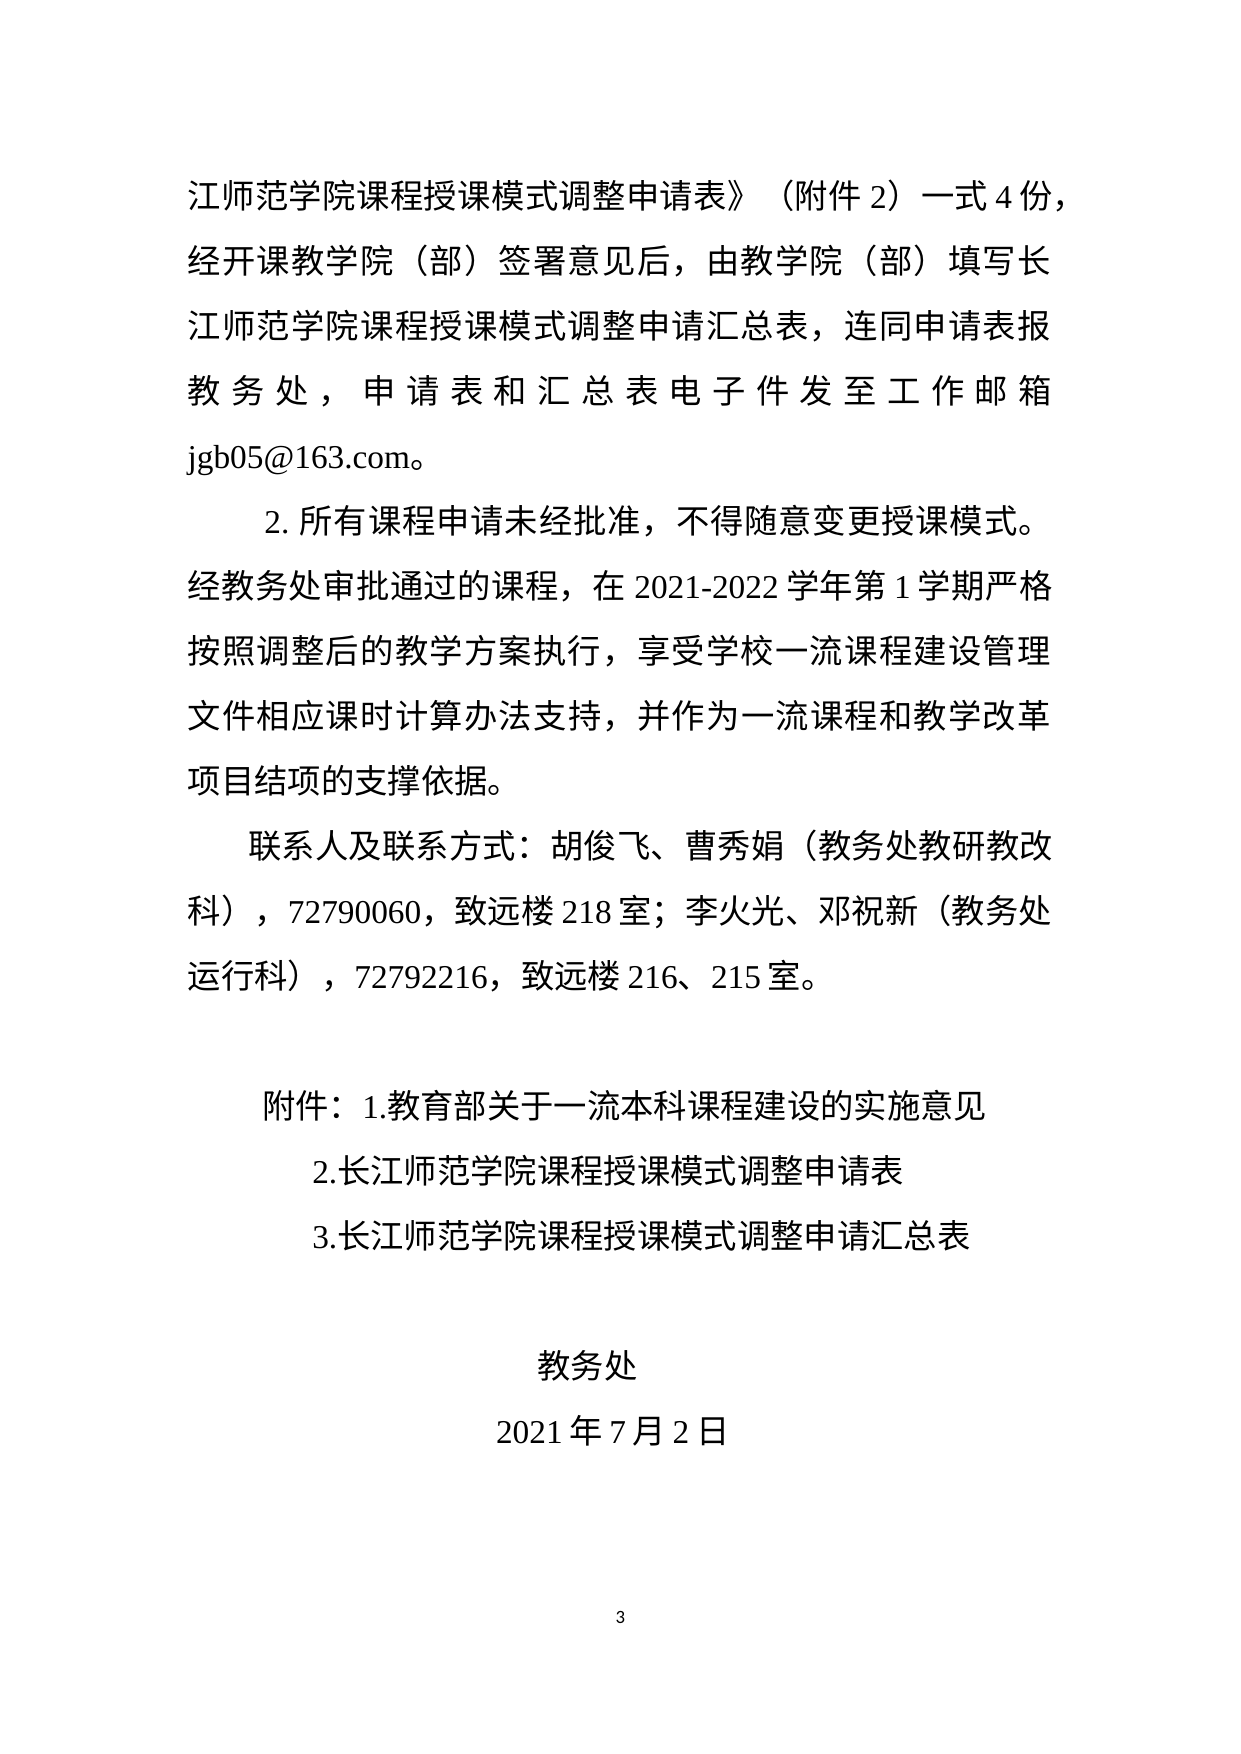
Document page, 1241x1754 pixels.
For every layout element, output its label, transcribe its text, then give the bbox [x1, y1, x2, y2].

text 2021年7月2日 [187, 1397, 1053, 1462]
text 2.长江师范学院课程授课模式调整申请表 [187, 1137, 1053, 1202]
text 2. 所有课程申请未经批准，不得随意变更授课模式。经教务处审批通过的课程，在2021-2022学年第1学期严格按照调整后的教学方案执行，享受学校一流课程建设管理文件相应课时计算办法支持，并作为一流课程和教学改革项目结项的支撑依据。 [187, 487, 1053, 812]
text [187, 162, 1053, 487]
text 附件：1.教育部关于一流本科课程建设的实施意见 [187, 1072, 1053, 1137]
text 联系人及联系方式：胡俊飞、曹秀娟（教务处教研教改科），72790060，致远楼218室；李火光、邓祝新（教务处运行科），72792216，致远楼216、215室。 [187, 812, 1053, 1007]
text 3.长江师范学院课程授课模式调整申请汇总表 [187, 1202, 1053, 1267]
text 教务处 [187, 1332, 1053, 1397]
